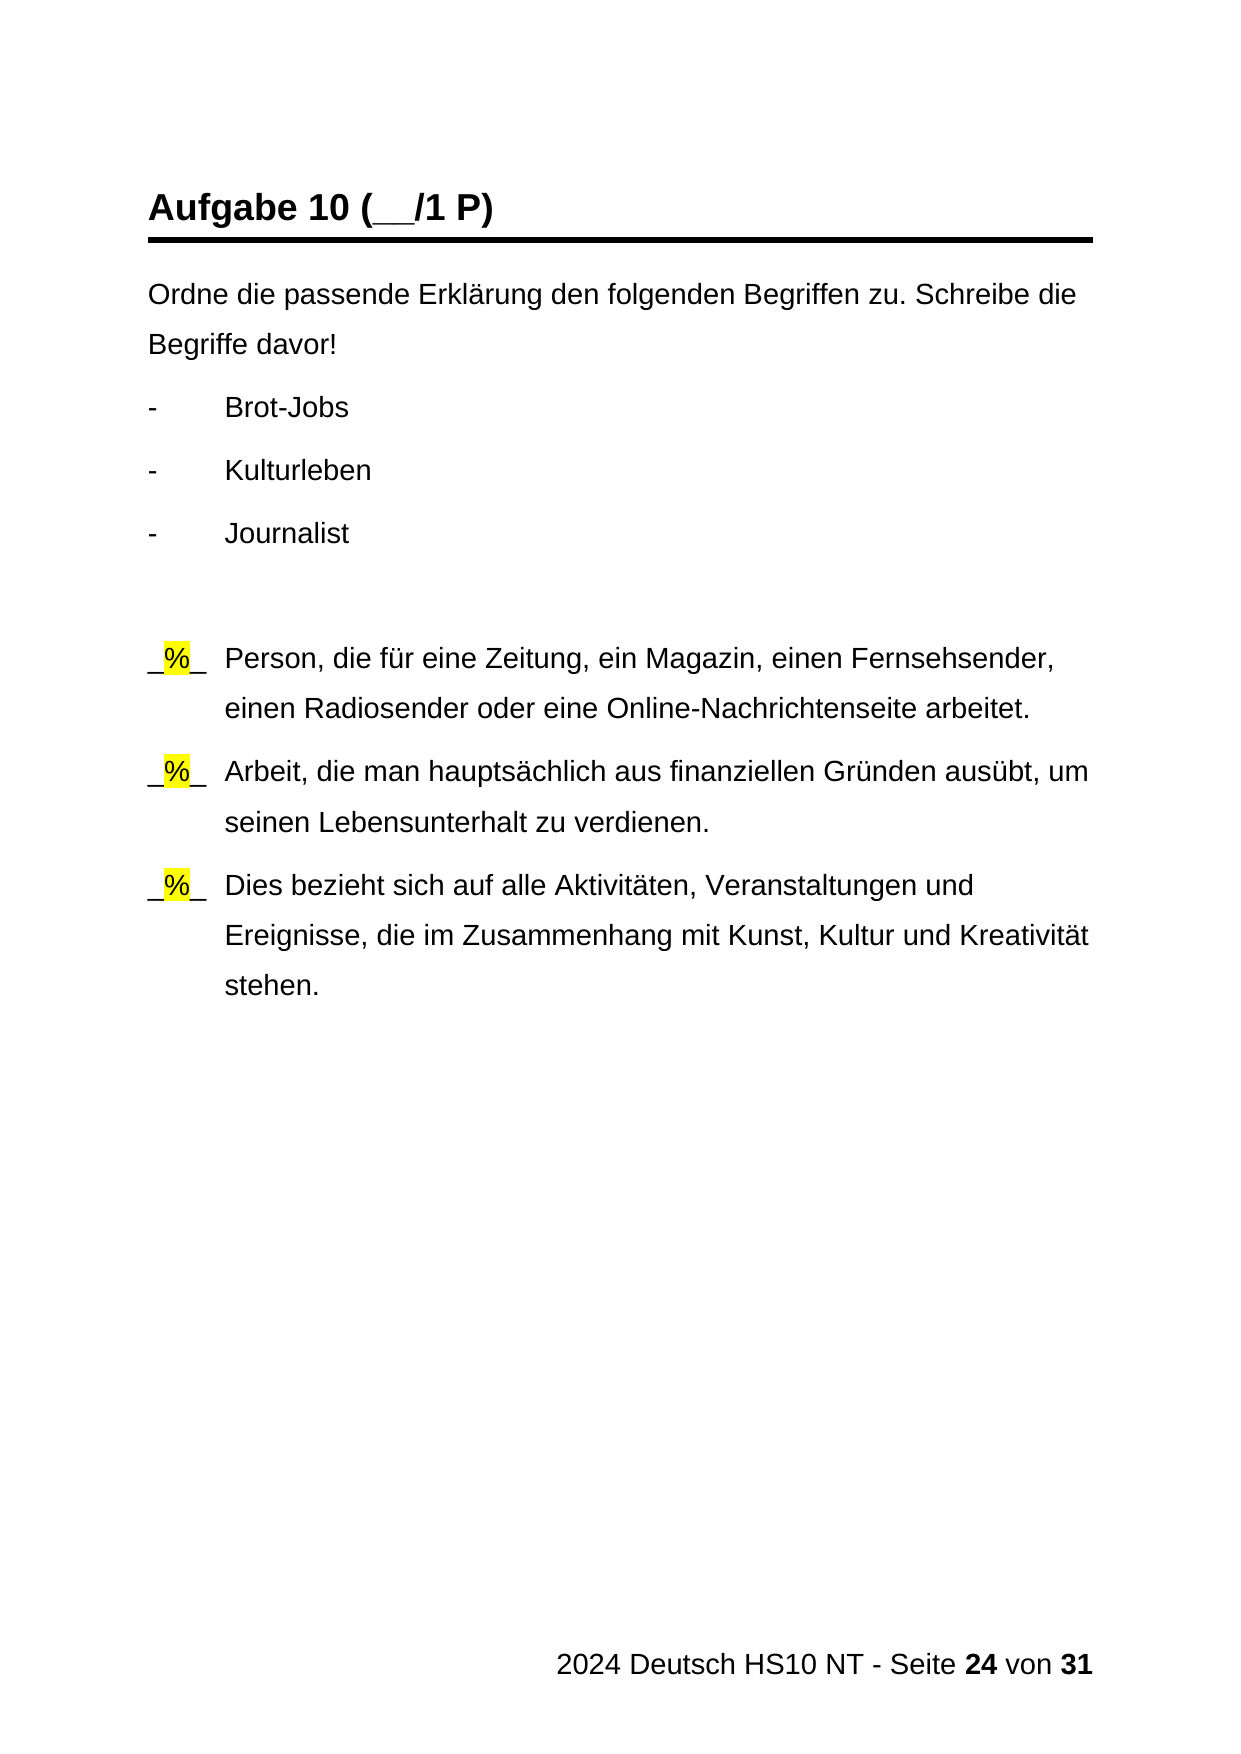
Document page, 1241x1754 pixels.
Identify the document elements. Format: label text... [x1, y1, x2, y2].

list _%_ Arbeit, die man hauptsächlich aus finanziellen Gründen ausübt, um seinen Lebensunterhalt zu verdienen. [148, 754, 1093, 838]
subtitle Aufgabe 10 (__/1 P) [148, 185, 1093, 237]
list - Brot-Jobs [148, 390, 1093, 423]
list - Journalist [148, 516, 1093, 549]
list - Kulturleben [148, 453, 1093, 486]
list _%_ Dies bezieht sich auf alle Aktivitäten, Veranstaltungen und Ereignisse, die im Zusammenhang mit Kunst, Kultur und Kreativität stehen. [148, 867, 1093, 1002]
list _%_ Person, die für eine Zeitung, ein Magazin, einen Fernsehsender, einen Radiosender oder eine Online-Nachrichtenseite arbeitet. [148, 641, 1093, 725]
text Ordne die passende Erklärung den folgenden Begriffen zu. Schreibe die Begriffe davor! [148, 277, 1093, 361]
